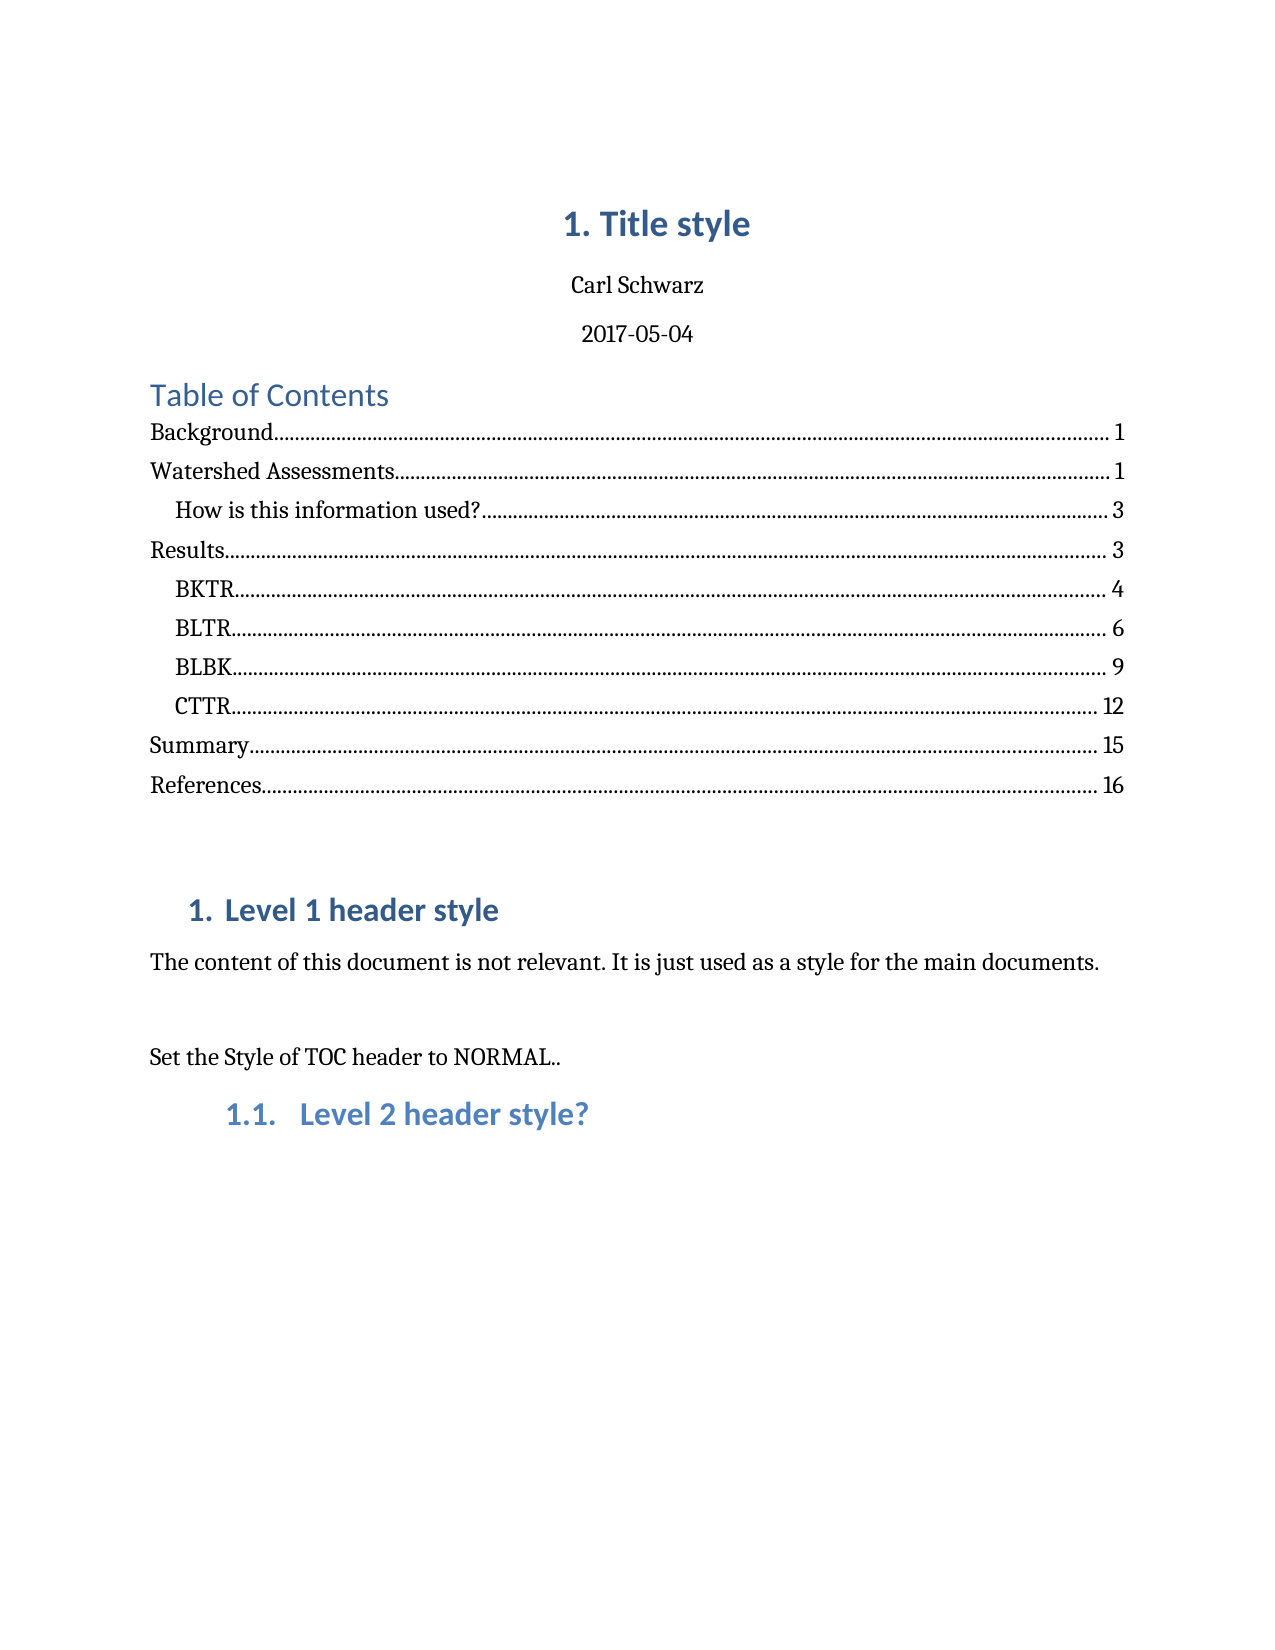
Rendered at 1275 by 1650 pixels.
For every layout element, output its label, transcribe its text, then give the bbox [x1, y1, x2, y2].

text 2017-05-04 [150, 320, 1125, 349]
subtitle Level 1 header style [187, 888, 1125, 929]
text Carl Schwarz [150, 271, 1125, 299]
text The content of this document is not relevant. It is just used as a style for the main documents. [150, 948, 1125, 977]
title Title style [187, 200, 1125, 246]
subtitle Level 2 header style? [225, 1093, 1125, 1133]
text Set the Style of TOC header to NORMAL.. [150, 1043, 1125, 1072]
